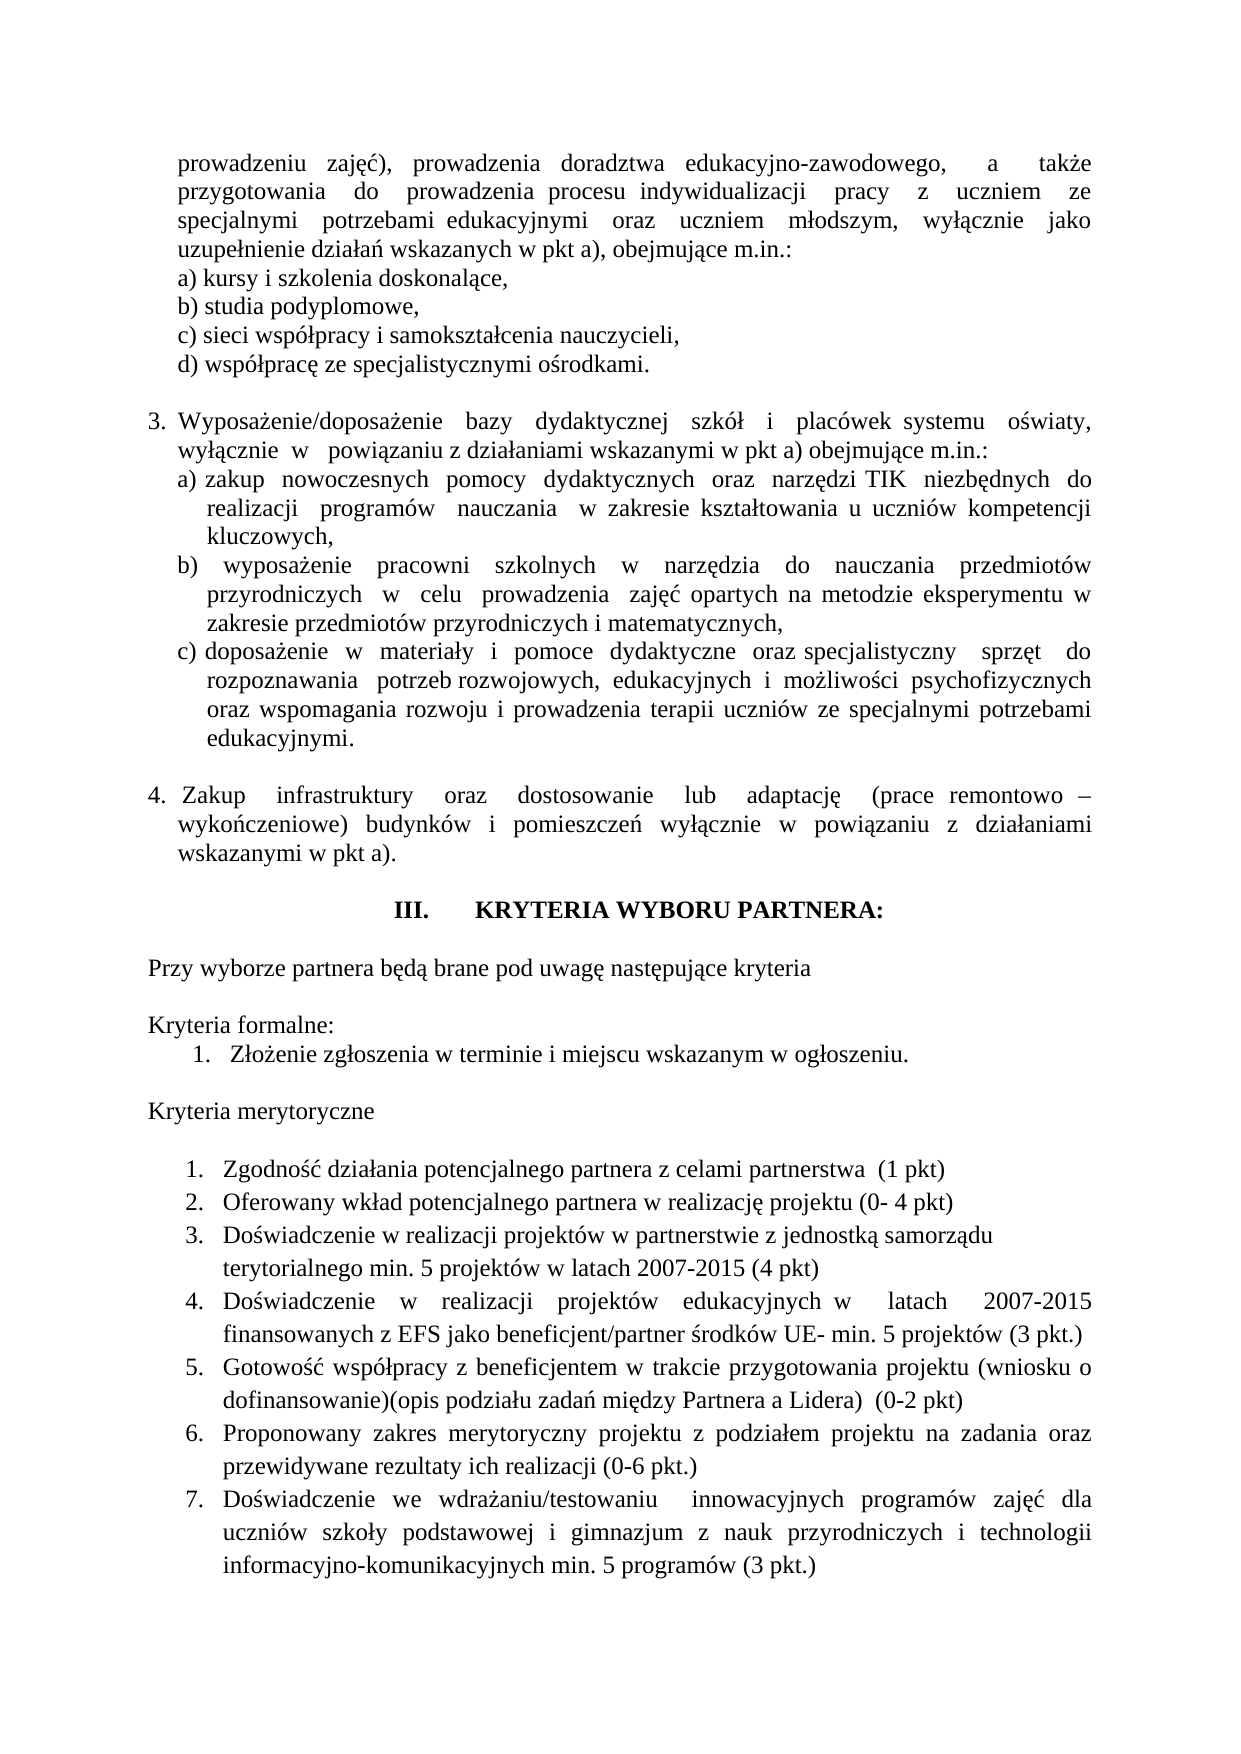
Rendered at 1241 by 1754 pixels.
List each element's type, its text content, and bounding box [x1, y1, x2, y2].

text d) współpracę ze specjalistycznymi ośrodkami. [177, 349, 1093, 378]
list Zgodność działania potencjalnego partnera z celami partnerstwa (1 pkt) [185, 1154, 1093, 1183]
text Kryteria merytoryczne [148, 1096, 1093, 1125]
text c) sieci współpracy i samokształcenia nauczycieli, [177, 320, 1093, 349]
text Kryteria formalne: [148, 1010, 1093, 1039]
text b) wyposażenie pracowni szkolnych w narzędzia do nauczania przedmiotów przyrodniczych w celu prowadzenia zajęć opartych na metodzie eksperymentu w zakresie przedmiotów przyrodniczych i matematycznych, [177, 550, 1093, 636]
list Proponowany zakres merytoryczny projektu z podziałem projektu na zadania oraz przewidywane rezultaty ich realizacji (0-6 pkt.) [185, 1418, 1093, 1480]
text b) studia podyplomowe, [177, 291, 1093, 320]
list Doświadczenie w realizacji projektów edukacyjnych w latach 2007-2015 finansowanych z EFS jako beneficjent/partner środków UE- min. 5 projektów (3 pkt.) [185, 1286, 1093, 1348]
text Przy wyborze partnera będą brane pod uwagę następujące kryteria [148, 953, 1093, 981]
list Gotowość współpracy z beneficjentem w trakcie przygotowania projektu (wniosku o dofinansowanie)(opis podziału zadań między Partnera a Lidera) (0-2 pkt) [185, 1352, 1093, 1414]
text a) zakup nowoczesnych pomocy dydaktycznych oraz narzędzi TIK niezbędnych do realizacji programów nauczania w zakresie kształtowania u uczniów kompetencji kluczowych, [177, 464, 1093, 550]
list Doświadczenie w realizacji projektów w partnerstwie z jednostką samorządu terytorialnego min. 5 projektów w latach 2007-2015 (4 pkt) [185, 1220, 1093, 1282]
text 3. Wyposażenie/doposażenie bazy dydaktycznej szkół i placówek systemu oświaty, wyłącznie w powiązaniu z działaniami wskazanymi w pkt a) obejmujące m.in.: [148, 406, 1093, 464]
list KRYTERIA WYBORU PARTNERA: [185, 895, 1093, 924]
text a) kursy i szkolenia doskonalące, [177, 263, 1093, 291]
list Oferowany wkład potencjalnego partnera w realizację projektu (0- 4 pkt) [185, 1187, 1093, 1216]
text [148, 148, 1093, 263]
text c) doposażenie w materiały i pomoce dydaktyczne oraz specjalistyczny sprzęt do rozpoznawania potrzeb rozwojowych, edukacyjnych i możliwości psychofizycznych oraz wspomagania rozwoju i prowadzenia terapii uczniów ze specjalnymi potrzebami edukacyjnymi. [177, 636, 1093, 751]
list Złożenie zgłoszenia w terminie i miejscu wskazanym w ogłoszeniu. [192, 1039, 1093, 1068]
text 4. Zakup infrastruktury oraz dostosowanie lub adaptację (prace remontowo – wykończeniowe) budynków i pomieszczeń wyłącznie w powiązaniu z działaniami wskazanymi w pkt a). [148, 780, 1093, 866]
list Doświadczenie we wdrażaniu/testowaniu innowacyjnych programów zajęć dla uczniów szkoły podstawowej i gimnazjum z nauk przyrodniczych i technologii informacyjno-komunikacyjnych min. 5 programów (3 pkt.) [185, 1484, 1093, 1579]
